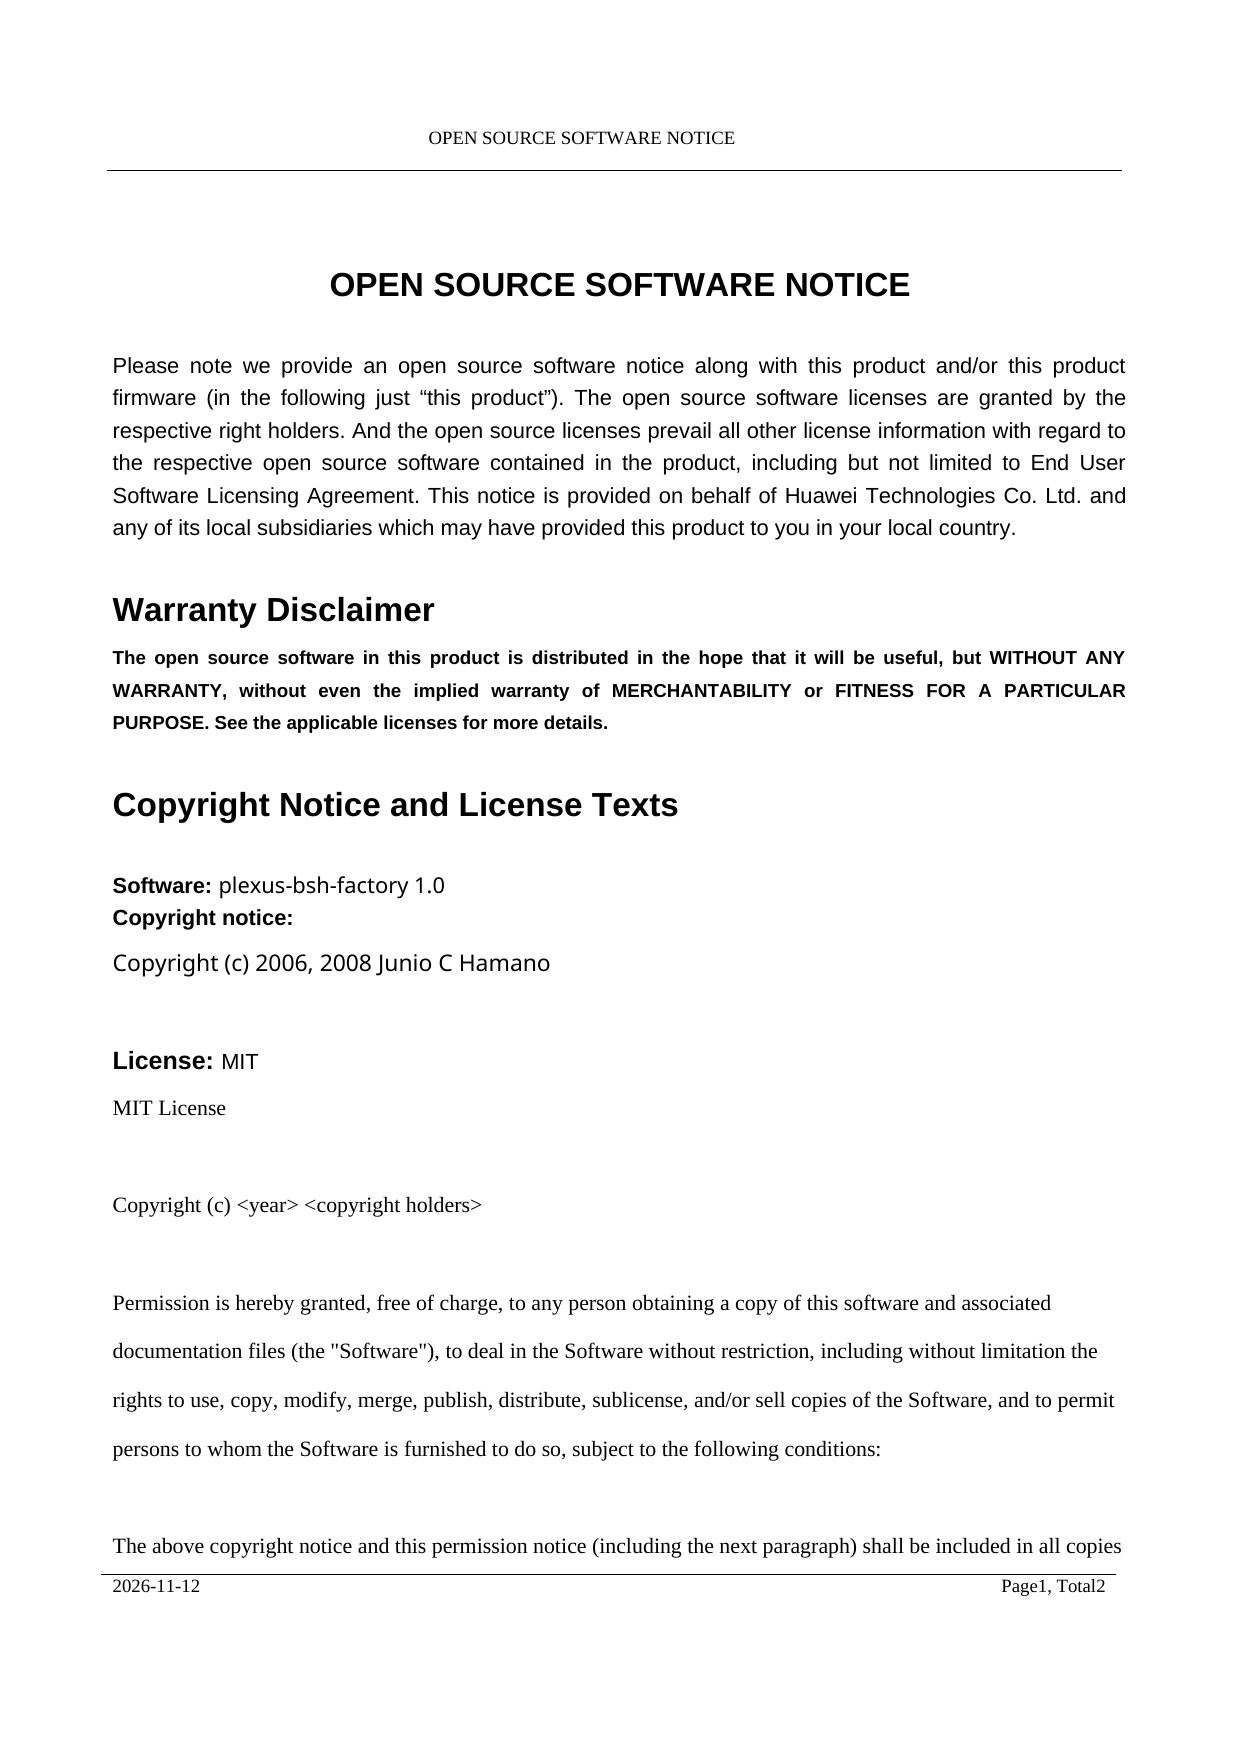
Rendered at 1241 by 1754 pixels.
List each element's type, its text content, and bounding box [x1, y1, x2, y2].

text Software: plexus-bsh-factory 1.0 [112, 869, 1128, 901]
text License: MIT [112, 1044, 1128, 1077]
text OPEN SOURCE SOFTWARE NOTICE [112, 251, 1128, 316]
text Please note we provide an open source software notice along with this product and/or this product firmware (in the following just “this product”). The open source software licenses are granted by the respective right holders. And the open source licenses prevail all other license information with regard to the respective open source software contained in the product, including but not limited to End User Software Licensing Agreement. This notice is provided on behalf of Huawei Technologies Co. Ltd. and any of its local subsidiaries which may have provided this product to you in your local country. [112, 349, 1128, 544]
text Copyright (c) 2006, 2008 Junio C Hamano [112, 947, 1128, 1028]
text Copyright Notice and License Texts [112, 771, 1128, 836]
text Warranty Disclaimer [112, 576, 1128, 641]
text The open source software in this product is distributed in the hope that it will be useful, but WITHOUT ANY WARRANTY, without even the implied warranty of MERCHANTABILITY or FITNESS FOR A PARTICULAR PURPOSE. See the applicable licenses for more details. [112, 641, 1128, 739]
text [112, 1091, 1128, 1562]
text Copyright notice: [112, 901, 1128, 934]
